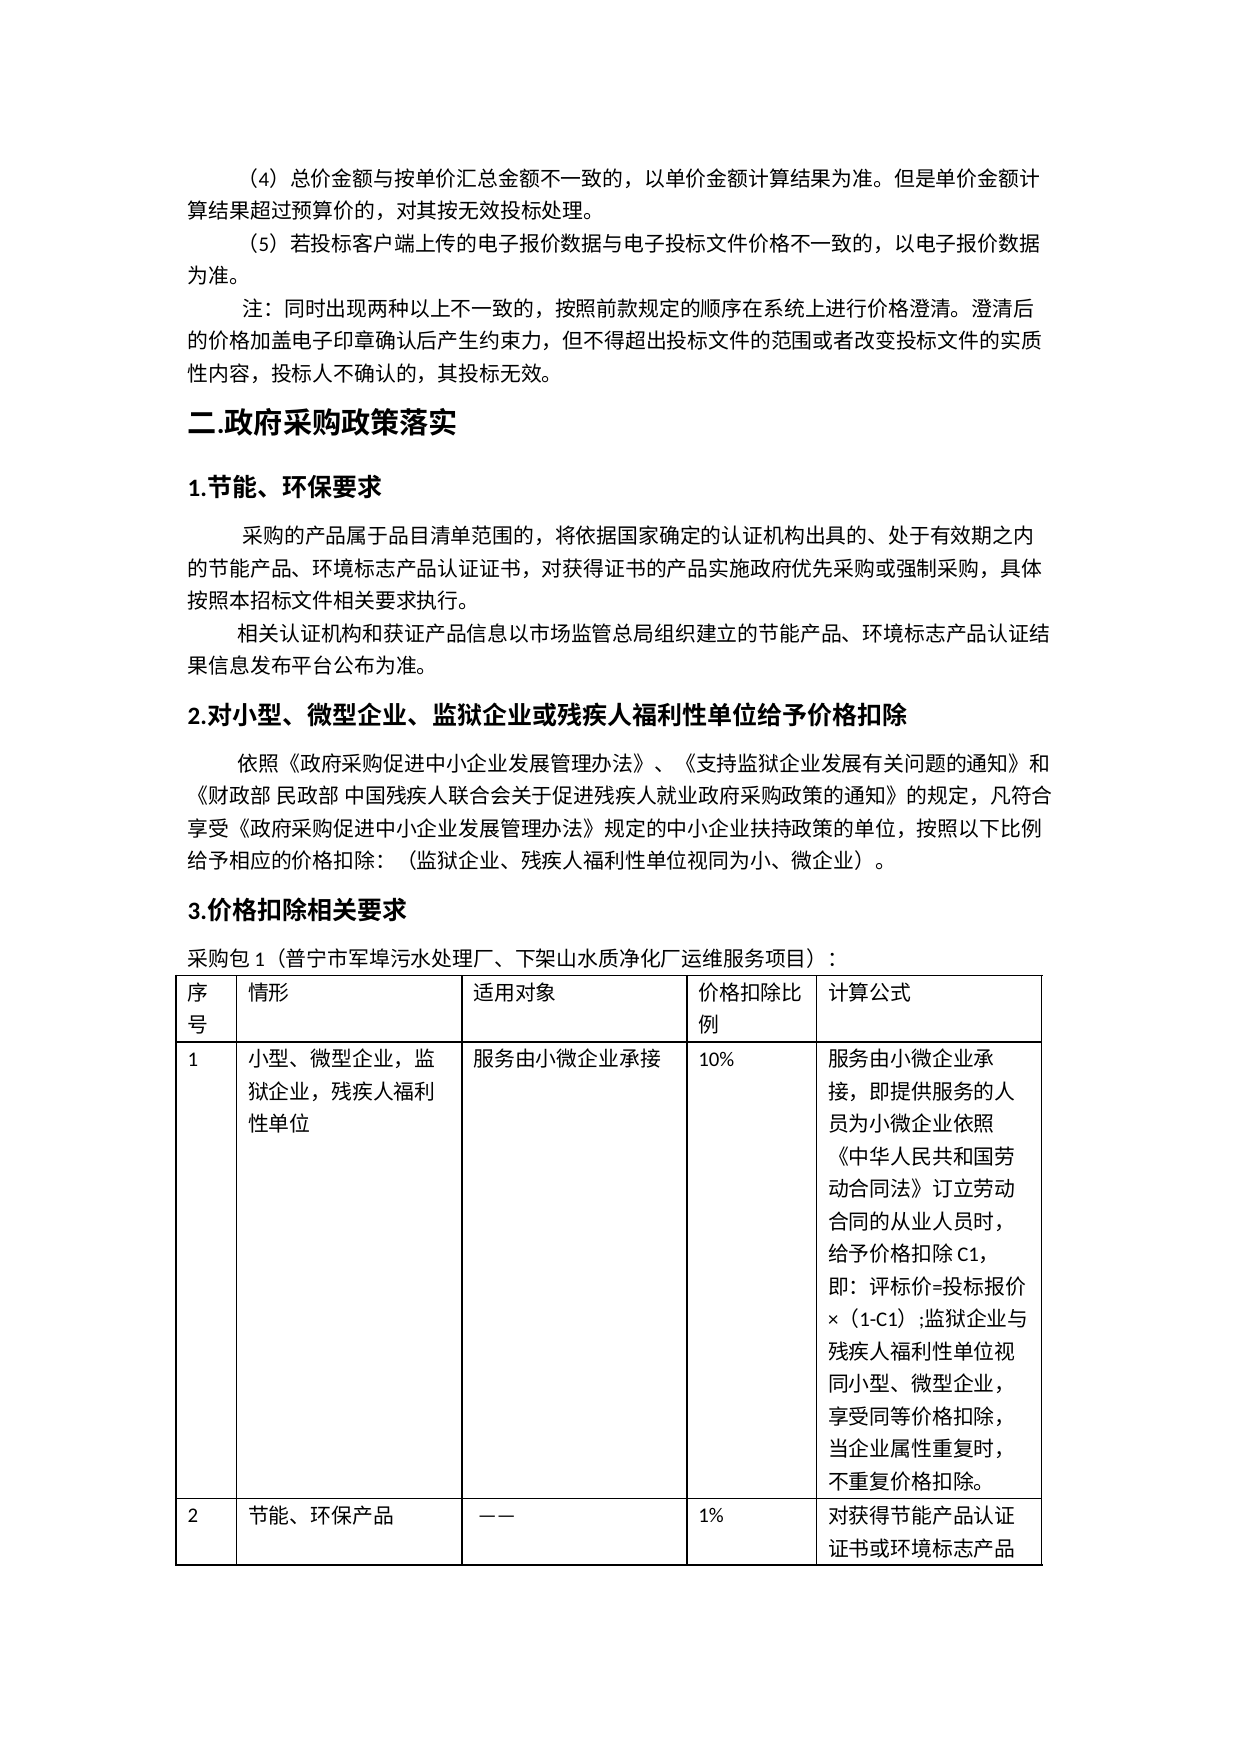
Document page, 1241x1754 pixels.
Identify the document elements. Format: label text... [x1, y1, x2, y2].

text 2.对小型、微型企业、监狱企业或残疾人福利性单位给予价格扣除 [187, 682, 1053, 747]
table_header 序号 [177, 976, 236, 1041]
text 1.节能、环保要求 [187, 454, 1053, 519]
text 3.价格扣除相关要求 [187, 877, 1053, 942]
table_cell 2 [177, 1499, 236, 1564]
table_cell 10% [688, 1043, 816, 1498]
table_cell 小型、微型企业，监狱企业，残疾人福利性单位 [237, 1043, 461, 1498]
table_cell 节能、环保产品 [237, 1499, 461, 1564]
table_cell —— [463, 1499, 686, 1564]
text 采购包1（普宁市军埠污水处理厂、下架山水质净化厂运维服务项目）： [187, 942, 1053, 974]
table_cell 服务由小微企业承接，即提供服务的人员为小微企业依照《中华人民共和国劳动合同法》订立劳动合同的从业人员时，给予价格扣除C1，即：评标价=投标报价×（1-C1）;监狱企业与残疾人福利性单位视同小型、微型企业，享受同等价格扣除，当企业属性重复时，不重复价格扣除。 [817, 1043, 1041, 1498]
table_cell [817, 1499, 1041, 1564]
text 依照《政府采购促进中小企业发展管理办法》、《支持监狱企业发展有关问题的通知》和《财政部 民政部 中国残疾人联合会关于促进残疾人就业政府采购政策的通知》的规定，凡符合享受《政府采购促进中小企业发展管理办法》规定的中小企业扶持政策的单位，按照以下比例给予相应的价格扣除：（监狱企业、残疾人福利性单位视同为小、微企业）。 [187, 747, 1053, 877]
text 采购的产品属于品目清单范围的，将依据国家确定的认证机构出具的、处于有效期之内的节能产品、环境标志产品认证证书，对获得证书的产品实施政府优先采购或强制采购，具体按照本招标文件相关要求执行。 [187, 519, 1053, 617]
table_header 适用对象 [463, 976, 686, 1041]
text 相关认证机构和获证产品信息以市场监管总局组织建立的节能产品、环境标志产品认证结果信息发布平台公布为准。 [187, 617, 1053, 682]
table_header 情形 [237, 976, 461, 1041]
text （5）若投标客户端上传的电子报价数据与电子投标文件价格不一致的，以电子报价数据为准。 [187, 227, 1053, 292]
table_header 价格扣除比例 [688, 976, 816, 1041]
table_cell 服务由小微企业承接 [463, 1043, 686, 1498]
text （4）总价金额与按单价汇总金额不一致的，以单价金额计算结果为准。但是单价金额计算结果超过预算价的，对其按无效投标处理。 [187, 162, 1053, 227]
text 注：同时出现两种以上不一致的，按照前款规定的顺序在系统上进行价格澄清。澄清后的价格加盖电子印章确认后产生约束力，但不得超出投标文件的范围或者改变投标文件的实质性内容，投标人不确认的，其投标无效。 [187, 292, 1053, 389]
table_cell 1% [688, 1499, 816, 1564]
table_header 计算公式 [817, 976, 1041, 1041]
text 二.政府采购政策落实 [187, 389, 1053, 454]
table_cell 1 [177, 1043, 236, 1498]
